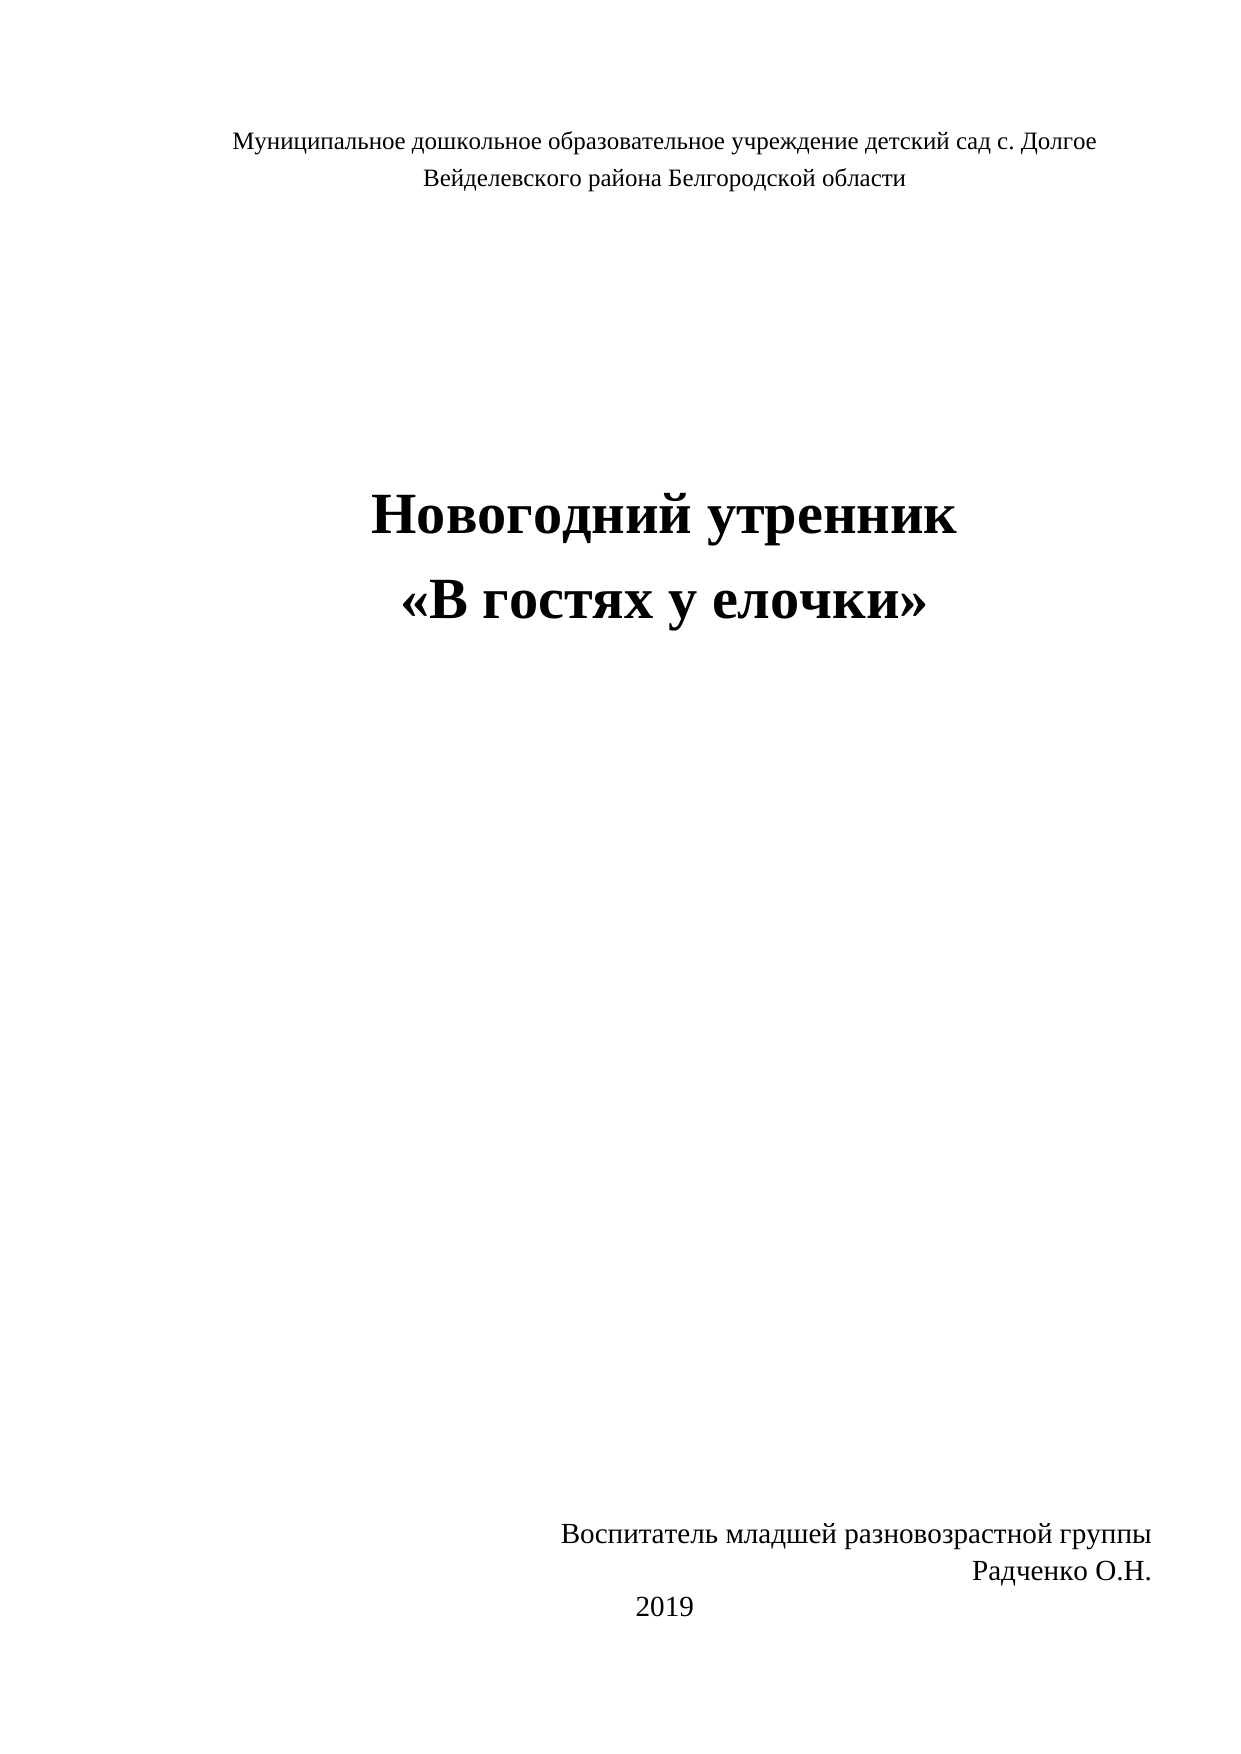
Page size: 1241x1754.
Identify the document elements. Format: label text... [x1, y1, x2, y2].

text Новогодний утренник [177, 479, 1152, 546]
text «В гостях у елочки» [177, 564, 1152, 631]
text Муниципальное дошкольное образовательное учреждение детский сад с. Долгое Вейделевского района Белгородской области [177, 118, 1152, 191]
text 2019 [177, 1586, 1152, 1623]
text Радченко О.Н. [177, 1550, 1152, 1586]
text Воспитатель младшей разновозрастной группы [177, 1513, 1152, 1550]
